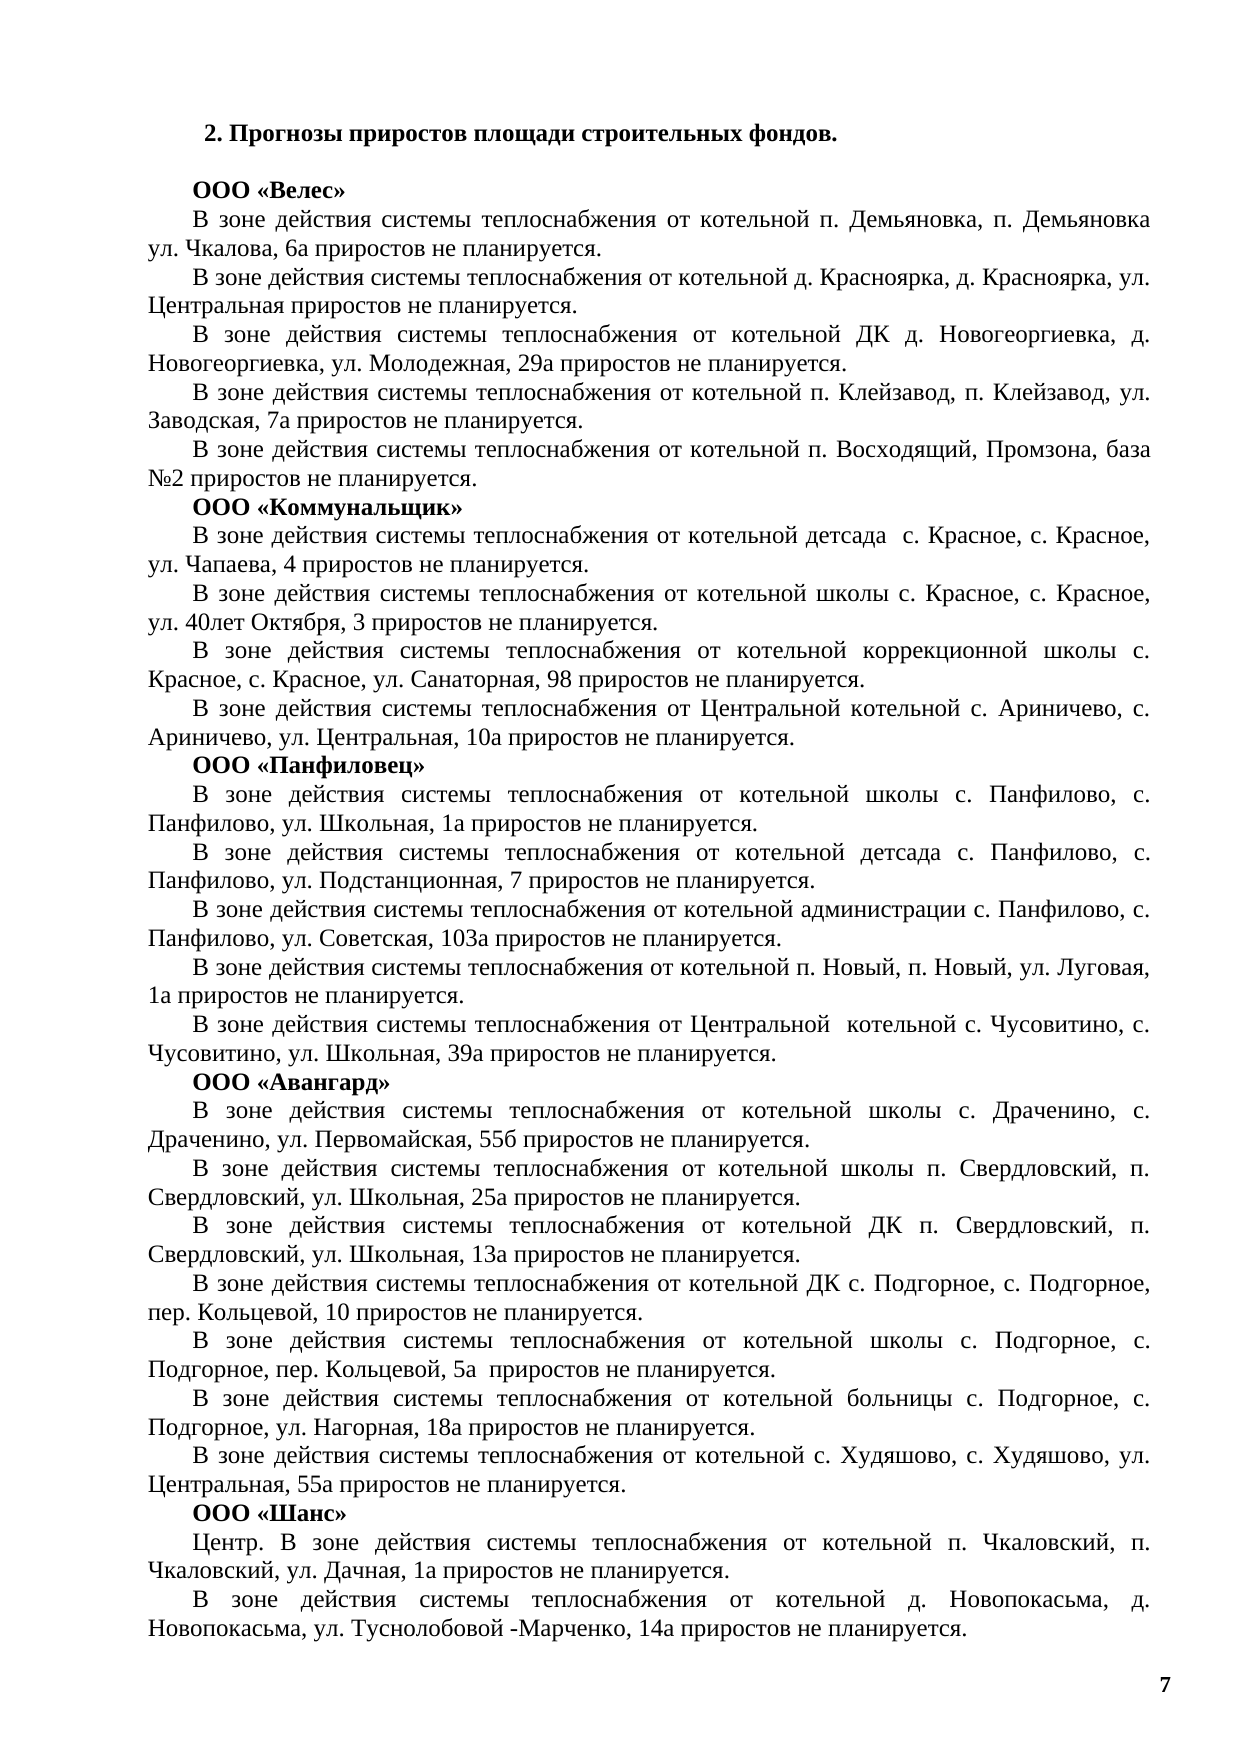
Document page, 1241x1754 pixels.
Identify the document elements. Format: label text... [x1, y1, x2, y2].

text В зоне действия системы теплоснабжения от котельной ДК п. Свердловский, п. Свердловский, ул. Школьная, 13а приростов не планируется. [148, 1211, 1152, 1268]
text В зоне действия системы теплоснабжения от котельной детсада с. Красное, с. Красное, ул. Чапаева, 4 приростов не планируется. [148, 521, 1152, 578]
text В зоне действия системы теплоснабжения от котельной школы с. Красное, с. Красное, ул. 40лет Октября, 3 приростов не планируется. [148, 578, 1152, 636]
text ООО «Коммунальщик» [148, 492, 1152, 521]
text В зоне действия системы теплоснабжения от котельной д. Новопокасьма, д. Новопокасьма, ул. Туснолобовой -Марченко, 14а приростов не планируется. [148, 1584, 1152, 1642]
text В зоне действия системы теплоснабжения от котельной д. Красноярка, д. Красноярка, ул. Центральная приростов не планируется. [148, 262, 1152, 319]
subtitle 2. Прогнозы приростов площади строительных фондов. [148, 118, 1152, 147]
text В зоне действия системы теплоснабжения от котельной с. Худяшово, с. Худяшово, ул. Центральная, 55а приростов не планируется. [148, 1441, 1152, 1498]
text ООО «Велес» [148, 176, 1152, 204]
text В зоне действия системы теплоснабжения от котельной п. Восходящий, Промзона, база №2 приростов не планируется. [148, 434, 1152, 492]
text В зоне действия системы теплоснабжения от котельной п. Демьяновка, п. Демьяновка ул. Чкалова, 6а приростов не планируется. [148, 204, 1152, 262]
text ООО «Авангард» [148, 1067, 1152, 1096]
text В зоне действия системы теплоснабжения от котельной школы с. Драченино, с. Драченино, ул. Первомайская, 55б приростов не планируется. [148, 1096, 1152, 1153]
text В зоне действия системы теплоснабжения от котельной ДК д. Новогеоргиевка, д. Новогеоргиевка, ул. Молодежная, 29а приростов не планируется. [148, 319, 1152, 377]
text В зоне действия системы теплоснабжения от Центральной котельной с. Ариничево, с. Ариничево, ул. Центральная, 10а приростов не планируется. [148, 693, 1152, 751]
text Центр. В зоне действия системы теплоснабжения от котельной п. Чкаловский, п. Чкаловский, ул. Дачная, 1а приростов не планируется. [148, 1527, 1152, 1584]
text В зоне действия системы теплоснабжения от котельной п. Новый, п. Новый, ул. Луговая, 1а приростов не планируется. [148, 952, 1152, 1009]
text В зоне действия системы теплоснабжения от котельной администрации с. Панфилово, с. Панфилово, ул. Советская, 103а приростов не планируется. [148, 894, 1152, 952]
text В зоне действия системы теплоснабжения от Центральной котельной с. Чусовитино, с. Чусовитино, ул. Школьная, 39а приростов не планируется. [148, 1009, 1152, 1067]
text В зоне действия системы теплоснабжения от котельной коррекционной школы с. Красное, с. Красное, ул. Санаторная, 98 приростов не планируется. [148, 636, 1152, 693]
text В зоне действия системы теплоснабжения от котельной школы с. Подгорное, с. Подгорное, пер. Кольцевой, 5а приростов не планируется. [148, 1326, 1152, 1383]
text В зоне действия системы теплоснабжения от котельной ДК с. Подгорное, с. Подгорное, пер. Кольцевой, 10 приростов не планируется. [148, 1268, 1152, 1326]
text ООО «Панфиловец» [148, 751, 1152, 779]
text В зоне действия системы теплоснабжения от котельной п. Клейзавод, п. Клейзавод, ул. Заводская, 7а приростов не планируется. [148, 377, 1152, 434]
text В зоне действия системы теплоснабжения от котельной детсада с. Панфилово, с. Панфилово, ул. Подстанционная, 7 приростов не планируется. [148, 837, 1152, 894]
text В зоне действия системы теплоснабжения от котельной больницы с. Подгорное, с. Подгорное, ул. Нагорная, 18а приростов не планируется. [148, 1383, 1152, 1441]
text В зоне действия системы теплоснабжения от котельной школы с. Панфилово, с. Панфилово, ул. Школьная, 1а приростов не планируется. [148, 779, 1152, 837]
text В зоне действия системы теплоснабжения от котельной школы п. Свердловский, п. Свердловский, ул. Школьная, 25а приростов не планируется. [148, 1153, 1152, 1211]
text ООО «Шанс» [148, 1498, 1152, 1527]
